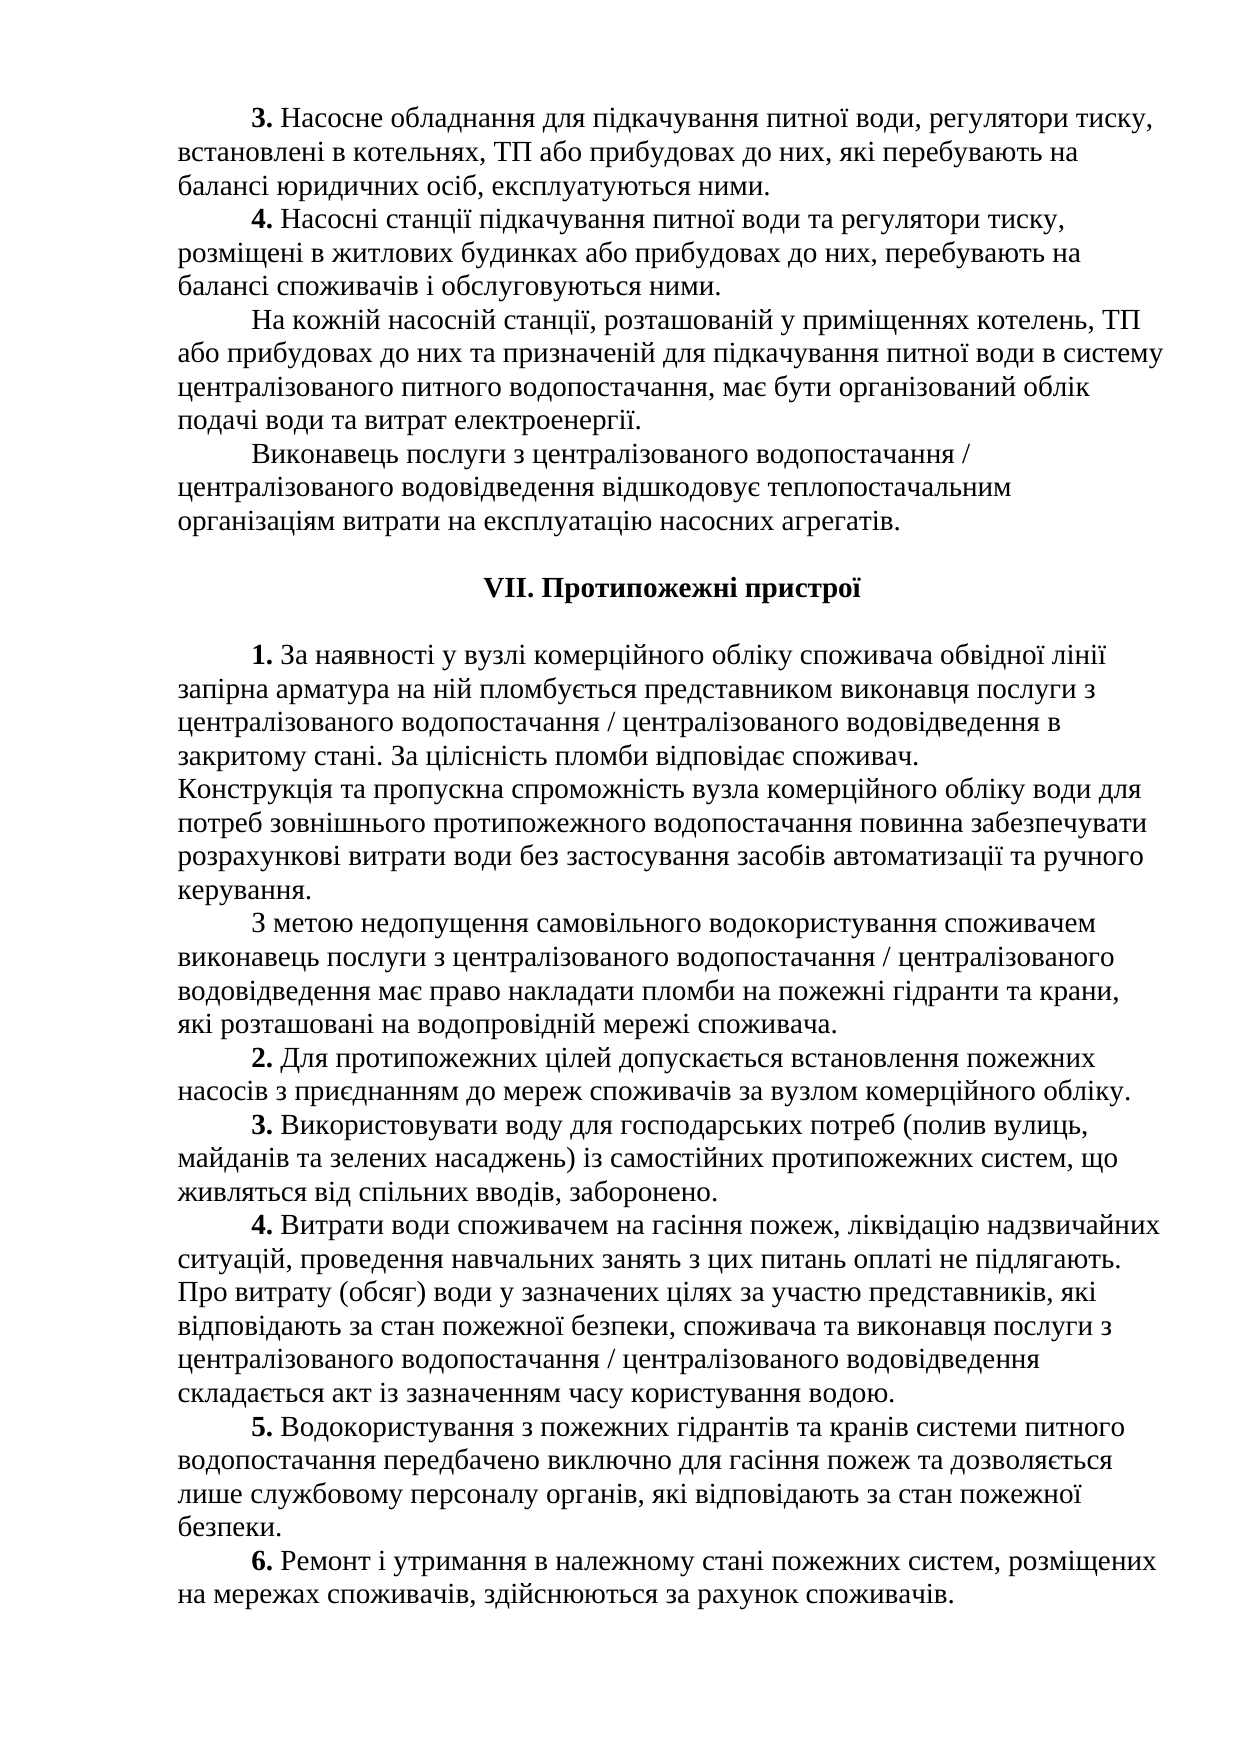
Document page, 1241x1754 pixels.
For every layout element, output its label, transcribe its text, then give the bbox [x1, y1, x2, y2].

text які розташовані на водопровідній мережі споживача. [177, 1006, 1167, 1040]
text VII. Протипожежні пристрої [177, 570, 1167, 604]
text На кожній насосній станції, розташованій у приміщеннях котелень, ТП або прибудовах до них та призначеній для підкачування питної води в систему централізованого питного водопостачання, має бути організований облік подачі води та витрат електроенергії. [177, 302, 1167, 436]
text 3. Використовувати воду для господарських потреб (полив вулиць, майданів та зелених насаджень) із самостійних протипожежних систем, що живляться від спільних вводів, заборонено. [177, 1107, 1167, 1207]
text 2. Для протипожежних цілей допускається встановлення пожежних насосів з приєднанням до мереж споживачів за вузлом комерційного обліку. [177, 1040, 1167, 1107]
text 5. Водокористування з пожежних гідрантів та кранів системи питного водопостачання передбачено виключно для гасіння пожеж та дозволяється лише службовому персоналу органів, які відповідають за стан пожежної безпеки. [177, 1409, 1167, 1543]
text 4. Витрати води споживачем на гасіння пожеж, ліквідацію надзвичайних ситуацій, проведення навчальних занять з цих питань оплаті не підлягають. Про витрату (обсяг) води у зазначених цілях за участю представників, які відповідають за стан пожежної безпеки, споживача та виконавця послуги з централізованого водопостачання / централізованого водовідведення складається акт із зазначенням часу користування водою. [177, 1207, 1167, 1409]
text 1. За наявності у вузлі комерційного обліку споживача обвідної лінії запірна арматура на ній пломбується представником виконавця послуги з централізованого водопостачання / централізованого водовідведення в закритому стані. За цілісність пломби відповідає споживач. [177, 637, 1167, 771]
text Конструкція та пропускна спроможність вузла комерційного обліку води для потреб зовнішнього протипожежного водопостачання повинна забезпечувати розрахункові витрати води без застосування засобів автоматизації та ручного керування. [177, 771, 1167, 906]
text 3. Насосне обладнання для підкачування питної води, регулятори тиску, встановлені в котельнях, ТП або прибудовах до них, які перебувають на балансі юридичних осіб, експлуатуються ними. [177, 101, 1167, 201]
text 6. Ремонт і утримання в належному стані пожежних систем, розміщених на мережах споживачів, здійснюються за рахунок споживачів. [177, 1543, 1167, 1610]
text З метою недопущення самовільного водокористування споживачем виконавець послуги з централізованого водопостачання / централізованого водовідведення має право накладати пломби на пожежні гідранти та крани, [177, 906, 1167, 1006]
text 4. Насосні станції підкачування питної води та регулятори тиску, розміщені в житлових будинках або прибудовах до них, перебувають на балансі споживачів і обслуговуються ними. [177, 201, 1167, 302]
text Виконавець послуги з централізованого водопостачання / централізованого водовідведення відшкодовує теплопостачальним організаціям витрати на експлуатацію насосних агрегатів. [177, 436, 1167, 537]
